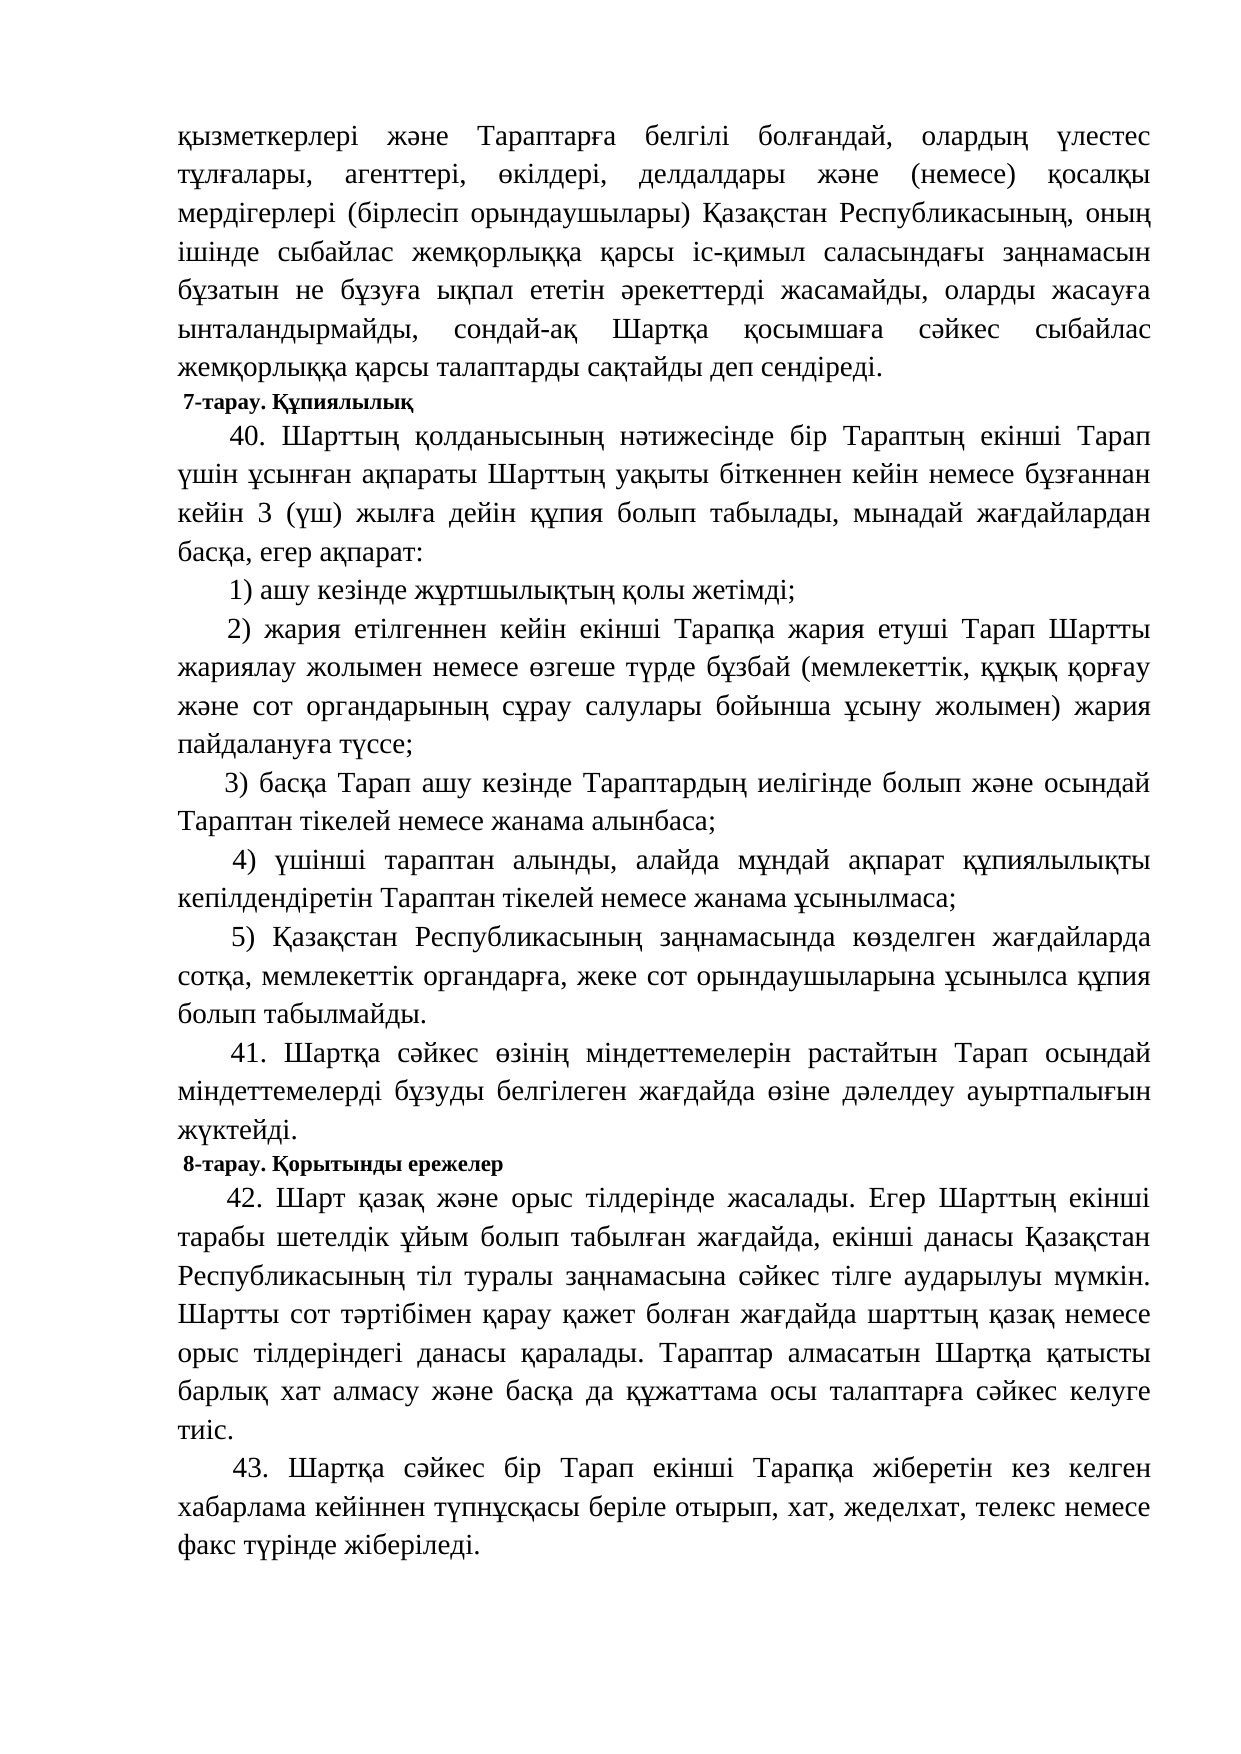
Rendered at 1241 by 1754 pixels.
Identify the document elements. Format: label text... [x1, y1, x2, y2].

text 7-тарау. Құпиялылық [177, 388, 1152, 414]
text 5) Қазақстан Республикасының заңнамасында көзделген жағдайларда сотқа, мемлекеттік органдарға, жеке сот орындаушыларына ұсынылса құпия болып табылмайды. [177, 919, 1152, 1030]
text 3) басқа Тарап ашу кезінде Тараптардың иелігінде болып және осындай Тараптан тікелей немесе жанама алынбаса; [177, 765, 1152, 837]
text 1) ашу кезінде жұртшылықтың қолы жетімді; [177, 572, 1152, 606]
text 42. Шарт қазақ және орыс тілдерінде жасалады. Егер Шарттың екінші тарабы шетелдік ұйым болып табылған жағдайда, екінші данасы Қазақстан Республикасының тіл туралы заңнамасына сәйкес тілге аударылуы мүмкін. Шартты сот тәртібімен қарау қажет болған жағдайда шарттың қазақ немесе орыс тілдеріндегі данасы қаралады. Тараптар алмасатын Шартқа қатысты барлық хат алмасу және басқа да құжаттама осы талаптарға сәйкес келуге тиіс. [177, 1181, 1152, 1445]
text 43. Шартқа сәйкес бір Тарап екінші Тарапқа жіберетін кез келген хабарлама кейіннен түпнұсқасы беріле отырып, хат, жеделхат, телекс немесе факс түрінде жіберіледі. [177, 1450, 1152, 1561]
text 41. Шартқа сәйкес өзінің міндеттемелерін растайтын Тарап осындай міндеттемелерді бұзуды белгілеген жағдайда өзіне дәлелдеу ауыртпалығын жүктейді. [177, 1035, 1152, 1145]
text 40. Шарттың қолданысының нәтижесінде бір Тараптың екінші Тарап үшін ұсынған ақпараты Шарттың уақыты біткеннен кейін немесе бұзғаннан кейін 3 (үш) жылға дейін құпия болып табылады, мынадай жағдайлардан басқа, егер ақпарат: [177, 418, 1152, 567]
text 8-тарау. Қорытынды ережелер [177, 1150, 1152, 1177]
text 2) жария етілгеннен кейін екінші Тарапқа жария етуші Тарап Шартты жариялау жолымен немесе өзгеше түрде бұзбай (мемлекеттік, құқық қорғау және сот органдарының сұрау салулары бойынша ұсыну жолымен) жария пайдалануға түссе; [177, 611, 1152, 760]
text 4) үшінші тараптан алынды, алайда мұндай ақпарат құпиялылықты кепілдендіретін Тараптан тікелей немесе жанама ұсынылмаса; [177, 842, 1152, 914]
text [177, 118, 1152, 383]
